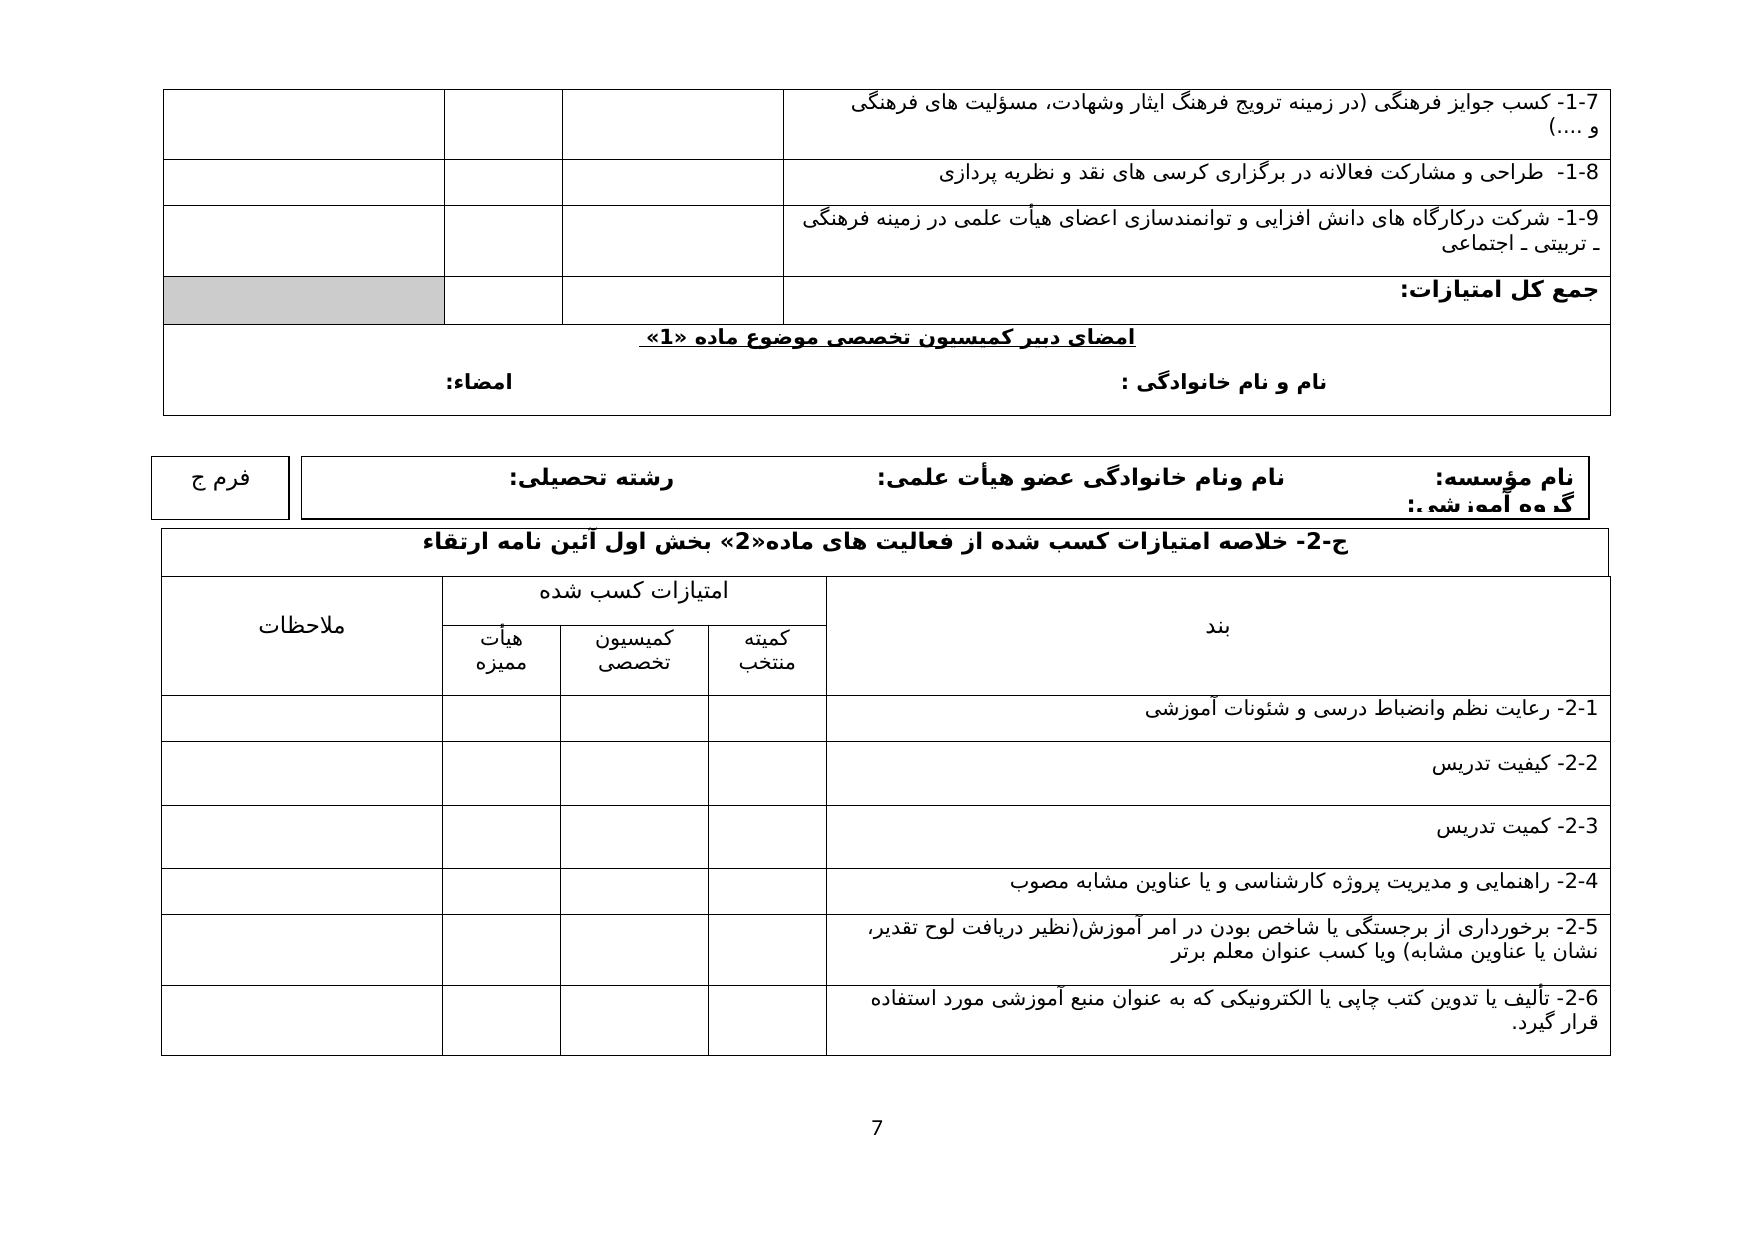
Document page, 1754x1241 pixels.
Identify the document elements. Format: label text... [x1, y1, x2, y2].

table_cell 2-5- برخورداری از برجستگی یا شاخص بودن در امر آموزش(نظیر دریافت لوح تقدیر، نشان یا عناوین مشابه) ویا کسب عنوان معلم برتر [827, 915, 1610, 984]
table_cell [709, 986, 826, 1055]
table_cell [561, 986, 708, 1055]
table_cell [162, 742, 442, 804]
table_cell [561, 806, 708, 868]
table_cell بند [827, 577, 1610, 695]
table_cell [443, 915, 560, 984]
table_cell [164, 160, 444, 205]
table_cell [443, 742, 560, 804]
table_cell کمیته منتخب [709, 626, 826, 695]
table_cell [162, 986, 442, 1055]
table_cell [443, 869, 560, 914]
table_cell کمیسیون تخصصی [561, 626, 708, 695]
table_cell [445, 277, 562, 324]
table_cell [162, 806, 442, 868]
table_cell [164, 277, 444, 324]
table_cell [709, 806, 826, 868]
table_cell 2-3- کمیت تدریس [827, 806, 1610, 868]
table_cell [563, 90, 783, 159]
table_cell 2-2- کیفیت تدریس [827, 742, 1610, 804]
table_cell [164, 90, 444, 159]
table_cell 2-6- تألیف یا تدوین کتب چاپی یا الکترونیکی که به عنوان منبع آموزشی مورد استفاده قرار گیرد. [827, 986, 1610, 1055]
table_cell [164, 206, 444, 276]
table_cell هیأت ممیزه [443, 626, 560, 695]
table_cell [561, 869, 708, 914]
table_cell [445, 160, 562, 205]
table_cell 2-1- رعایت نظم وانضباط درسی و شئونات آموزشی [827, 696, 1610, 741]
table_cell 2-4- راهنمایی و مدیریت پروژه کارشناسی و یا عناوین مشابه مصوب [827, 869, 1610, 914]
table_cell [709, 915, 826, 984]
table_cell [561, 696, 708, 741]
table_cell 1-7- کسب جوایز فرهنگی (در زمینه ترویج فرهنگ ایثار وشهادت، مسؤلیت های فرهنگی و ....) [784, 90, 1610, 159]
table_cell [563, 277, 783, 324]
table_cell [162, 696, 442, 741]
table_cell [443, 986, 560, 1055]
table_cell [162, 869, 442, 914]
table_cell [709, 869, 826, 914]
table_cell [445, 206, 562, 276]
table_cell [709, 696, 826, 741]
table_header ج-2- خلاصه امتیازات کسب شده از فعالیت های ماده«2» بخش اول آئین نامه ارتقاء [162, 529, 1608, 576]
table_cell [709, 742, 826, 804]
table_cell [443, 696, 560, 741]
table_cell [445, 90, 562, 159]
table_cell امضای دبیر کمیسیون تخصصی موضوع ماده «1» نام و نام خانوادگی : امضاء: [164, 325, 1610, 415]
table_cell [563, 160, 783, 205]
table_cell [162, 915, 442, 984]
table_cell [561, 915, 708, 984]
table_cell [443, 806, 560, 868]
table_cell [563, 206, 783, 276]
table_cell جمع کل امتیازات: [784, 277, 1610, 324]
table_cell 1-8- طراحی و مشارکت فعالانه در برگزاری کرسی های نقد و نظریه پردازی [784, 160, 1610, 205]
table_cell ملاحظات [162, 577, 442, 695]
table_cell 1-9- شرکت درکارگاه های دانش افزایی و توانمندسازی اعضای هیأت علمی در زمینه فرهنگی ـ تربیتی ـ اجتماعی [784, 206, 1610, 276]
table_cell [561, 742, 708, 804]
table_cell امتیازات کسب شده [443, 577, 826, 624]
